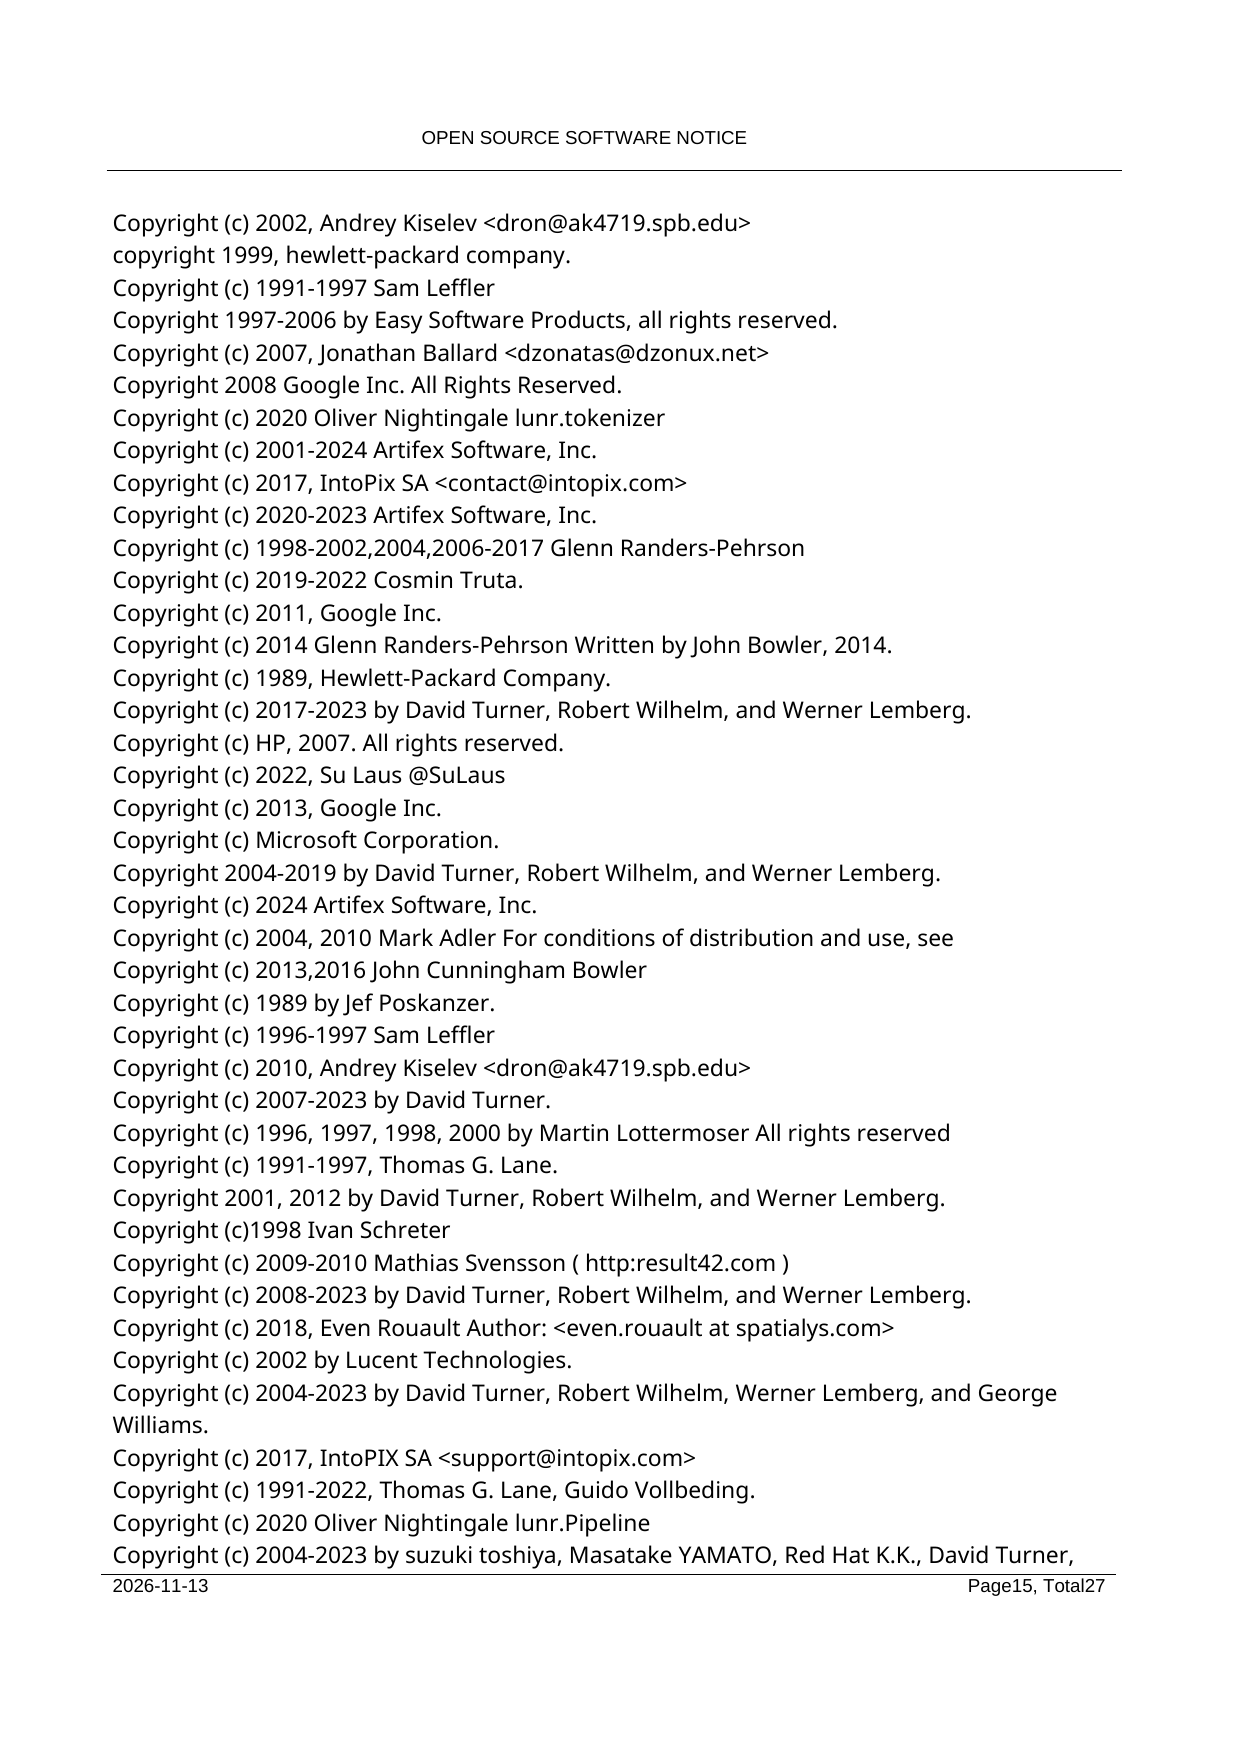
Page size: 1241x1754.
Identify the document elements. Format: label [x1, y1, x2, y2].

text [112, 206, 1128, 1571]
